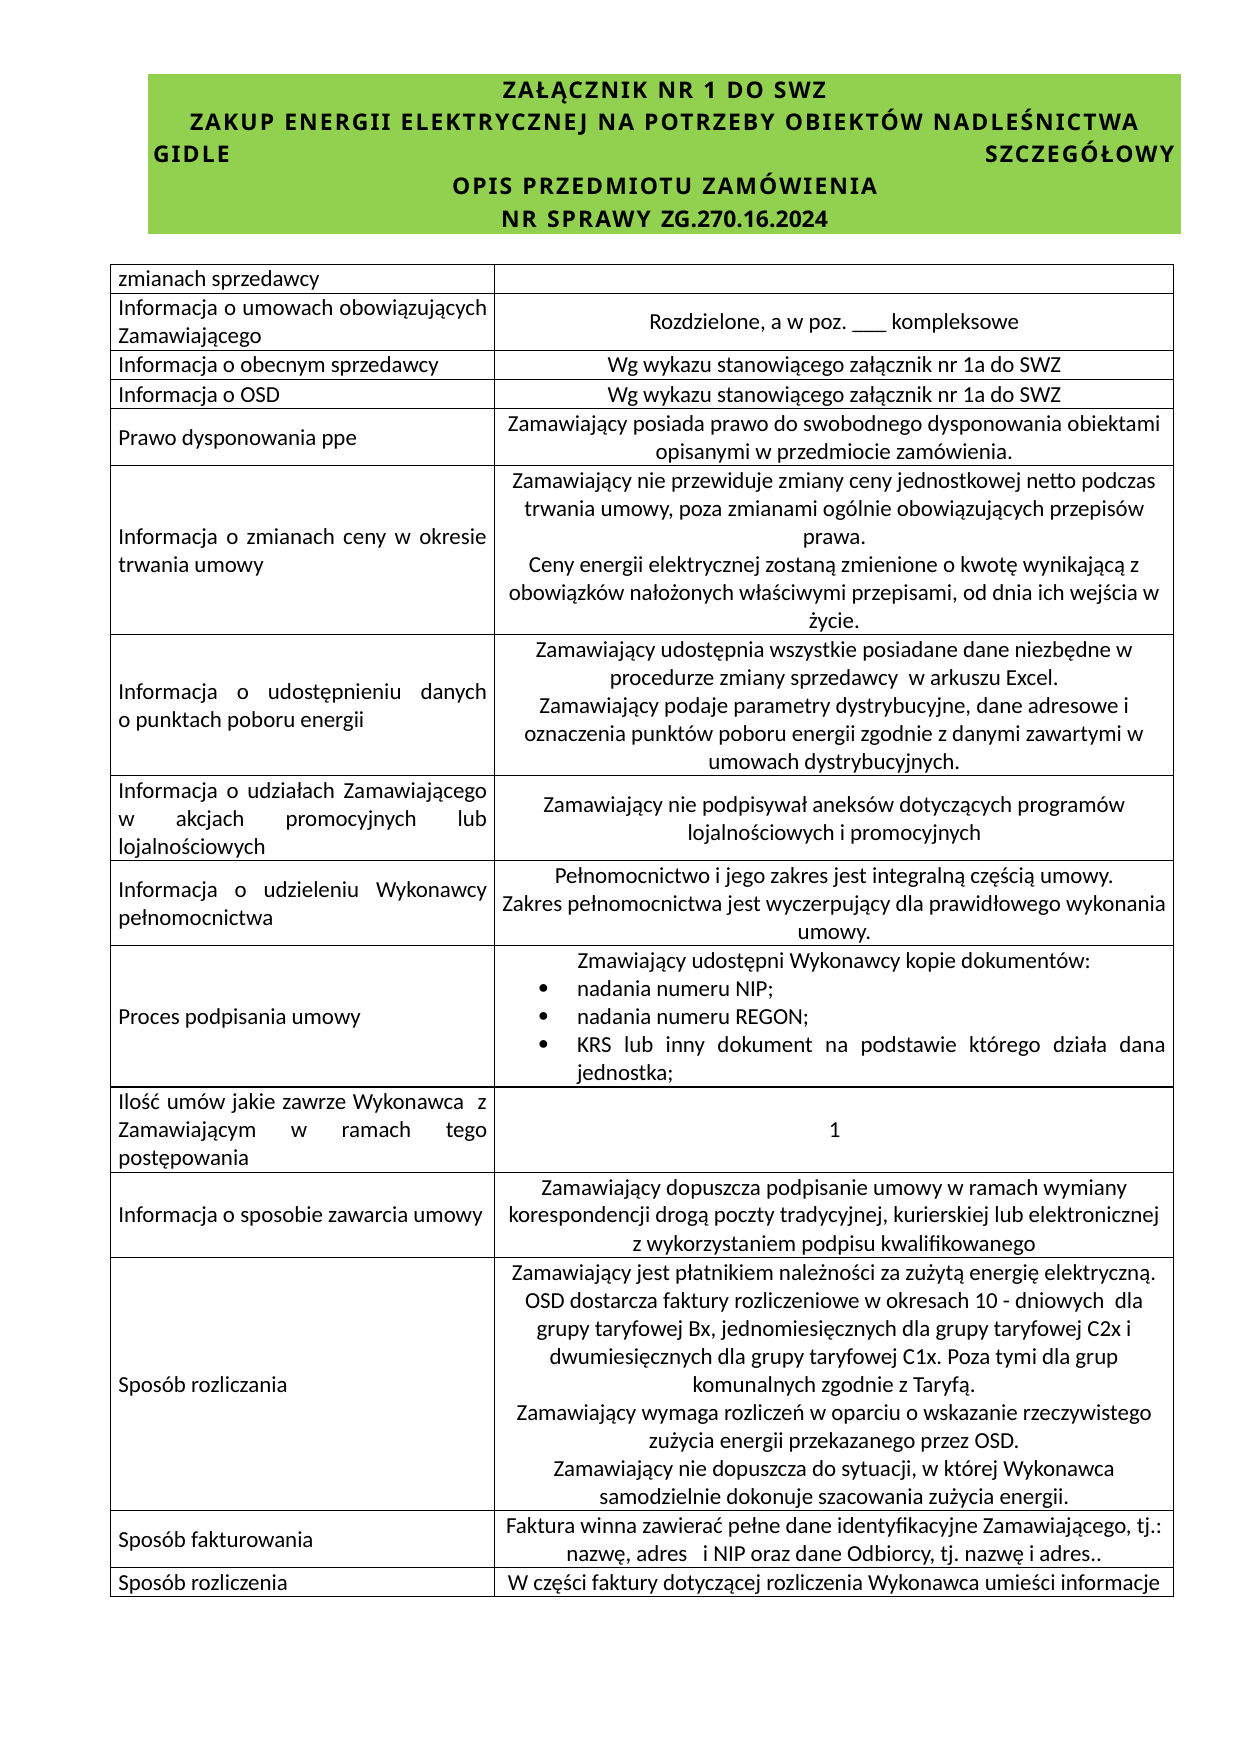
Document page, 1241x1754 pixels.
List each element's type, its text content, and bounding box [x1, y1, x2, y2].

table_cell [495, 265, 1173, 292]
table_cell Informacja o udziałach Zamawiającego w akcjach promocyjnych lub lojalnościowych [111, 776, 494, 860]
table_cell Zamawiający udostępnia wszystkie posiadane dane niezbędne w procedurze zmiany sprzedawcy w arkuszu Excel. Zamawiający podaje parametry dystrybucyjne, dane adresowe i oznaczenia punktów poboru energii zgodnie z danymi zawartymi w umowach dystrybucyjnych. [495, 635, 1173, 775]
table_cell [495, 1568, 1173, 1596]
table_cell Zamawiający nie podpisywał aneksów dotyczących programów lojalnościowych i promocyjnych [495, 776, 1173, 860]
table_cell Proces podpisania umowy [111, 946, 494, 1086]
table_cell Rozdzielone, a w poz. ___ kompleksowe [495, 294, 1173, 349]
table_cell Sposób rozliczenia [111, 1568, 494, 1596]
table_cell Sposób rozliczania [111, 1258, 494, 1510]
table_cell Ilość umów jakie zawrze Wykonawca z Zamawiającym w ramach tego postępowania [111, 1088, 494, 1172]
table_cell Wg wykazu stanowiącego załącznik nr 1a do SWZ [495, 380, 1173, 408]
table_cell Informacja o udzieleniu Wykonawcy pełnomocnictwa [111, 861, 494, 945]
table_cell Informacja o umowach obowiązujących Zamawiającego [111, 294, 494, 349]
table_cell Faktura winna zawierać pełne dane identyfikacyjne Zamawiającego, tj.: nazwę, adres i NIP oraz dane Odbiorcy, tj. nazwę i adres.. [495, 1511, 1173, 1567]
table_cell Sposób fakturowania [111, 1511, 494, 1567]
table_cell Zamawiający nie przewiduje zmiany ceny jednostkowej netto podczas trwania umowy, poza zmianami ogólnie obowiązujących przepisów prawa. Ceny energii elektrycznej zostaną zmienione o kwotę wynikającą z obowiązków nałożonych właściwymi przepisami, od dnia ich wejścia w życie. [495, 466, 1173, 634]
table_cell Informacja o sposobie zawarcia umowy [111, 1173, 494, 1257]
table_cell Informacja o zmianach ceny w okresie trwania umowy [111, 466, 494, 634]
table_cell Prawo dysponowania ppe [111, 409, 494, 465]
table_cell Informacja o obecnym sprzedawcy [111, 351, 494, 379]
table_cell Informacja o OSD [111, 380, 494, 408]
table_cell 1 [495, 1088, 1173, 1172]
table_cell Zamawiający dopuszcza podpisanie umowy w ramach wymiany korespondencji drogą poczty tradycyjnej, kurierskiej lub elektronicznej z wykorzystaniem podpisu kwalifikowanego [495, 1173, 1173, 1257]
table_cell Wg wykazu stanowiącego załącznik nr 1a do SWZ [495, 351, 1173, 379]
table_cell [111, 265, 494, 292]
table_cell Pełnomocnictwo i jego zakres jest integralną częścią umowy. Zakres pełnomocnictwa jest wyczerpujący dla prawidłowego wykonania umowy. [495, 861, 1173, 945]
table_cell Zmawiający udostępni Wykonawcy kopie dokumentów: nadania numeru NIP; nadania numeru REGON; KRS lub inny dokument na podstawie którego działa dana jednostka; [495, 946, 1173, 1086]
table_cell Zamawiający posiada prawo do swobodnego dysponowania obiektami opisanymi w przedmiocie zamówienia. [495, 409, 1173, 465]
table_cell Informacja o udostępnieniu danych o punktach poboru energii [111, 635, 494, 775]
table_cell Zamawiający jest płatnikiem należności za zużytą energię elektryczną. OSD dostarcza faktury rozliczeniowe w okresach 10 - dniowych dla grupy taryfowej Bx, jednomiesięcznych dla grupy taryfowej C2x i dwumiesięcznych dla grupy taryfowej C1x. Poza tymi dla grup komunalnych zgodnie z Taryfą. Zamawiający wymaga rozliczeń w oparciu o wskazanie rzeczywistego zużycia energii przekazanego przez OSD. Zamawiający nie dopuszcza do sytuacji, w której Wykonawca samodzielnie dokonuje szacowania zużycia energii. [495, 1258, 1173, 1510]
